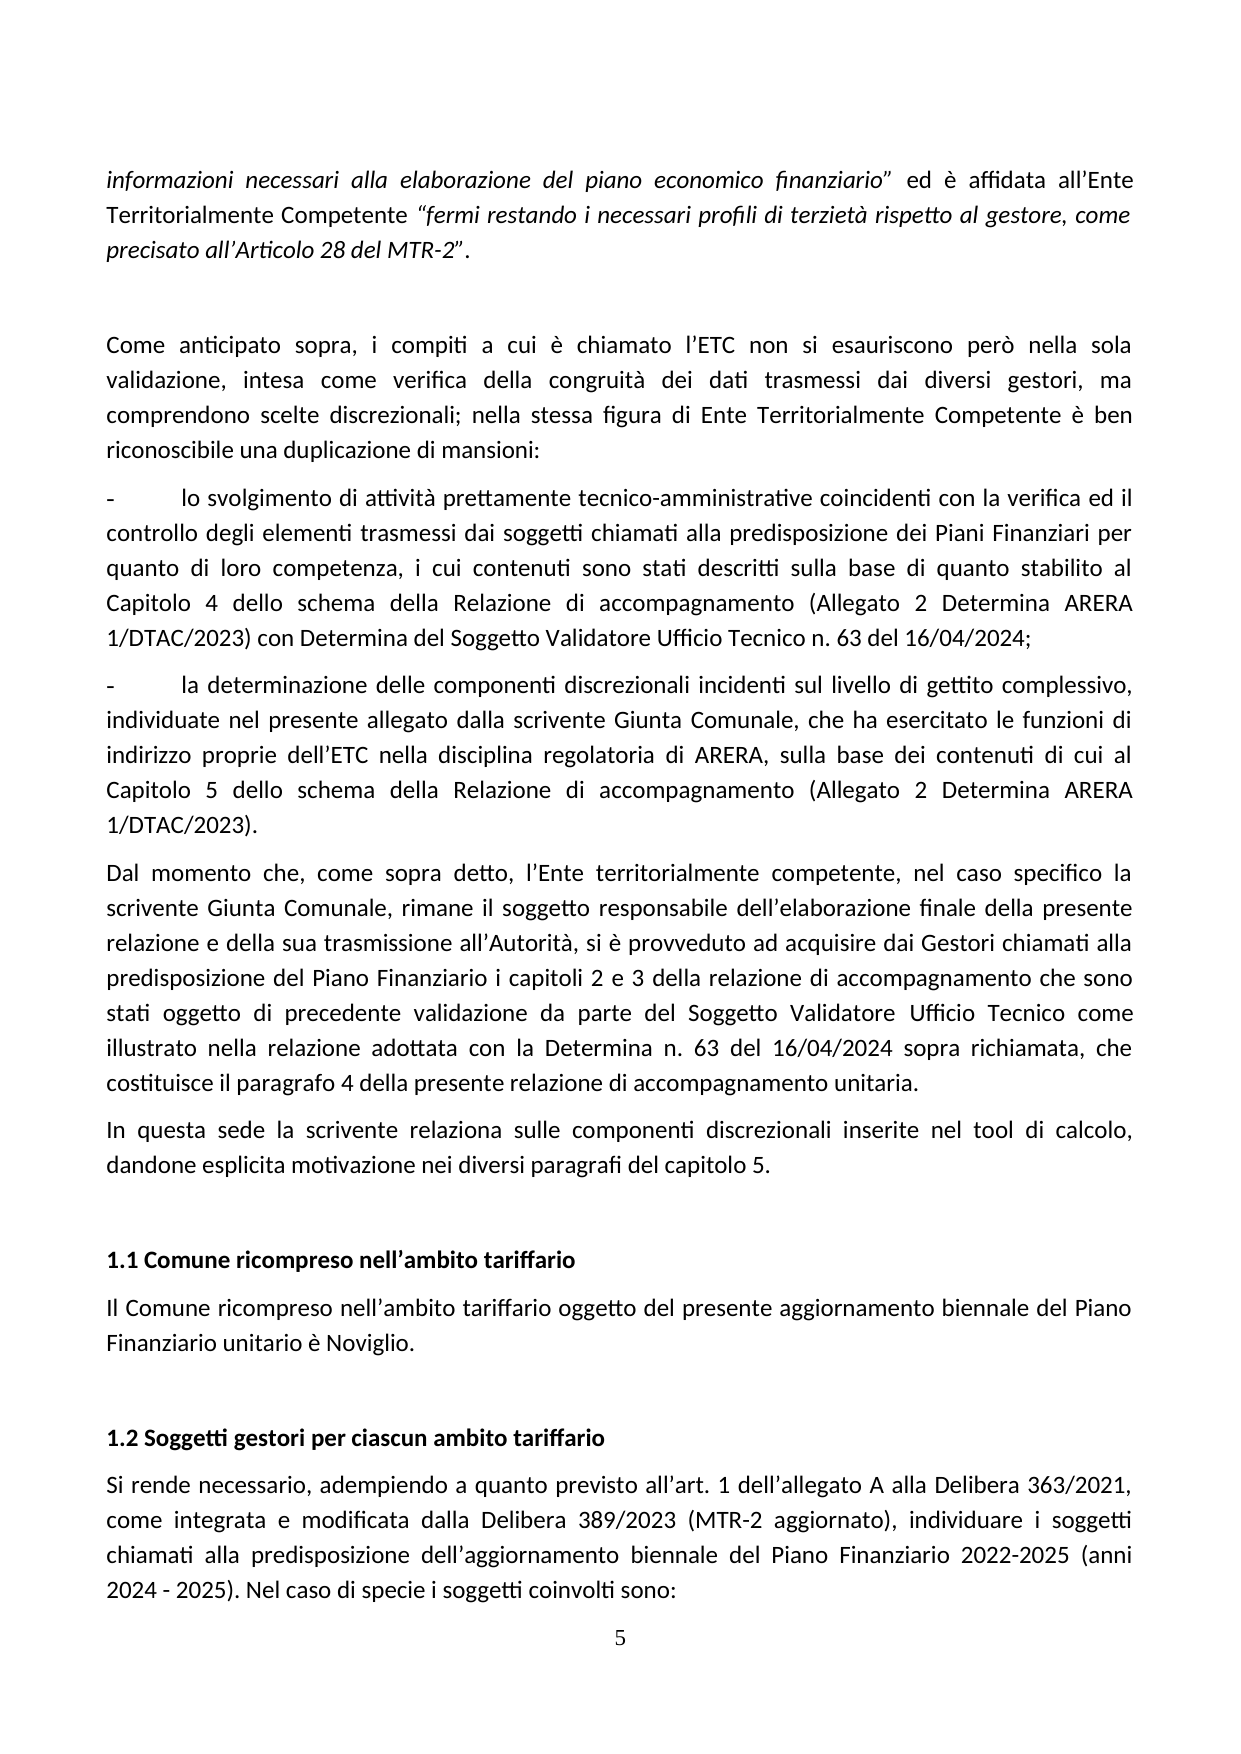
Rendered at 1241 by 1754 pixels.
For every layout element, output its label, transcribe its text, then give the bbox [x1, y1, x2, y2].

text Si rende necessario, adempiendo a quanto previsto all’art. 1 dell’allegato A alla Delibera 363/2021, come integrata e modificata dalla Delibera 389/2023 (MTR-2 aggiornato), individuare i soggetti chiamati alla predisposizione dell’aggiornamento biennale del Piano Finanziario 2022-2025 (anni 2024 - 2025). Nel caso di specie i soggetti coinvolti sono: [106, 1469, 1134, 1605]
text Come anticipato sopra, i compiti a cui è chiamato l’ETC non si esauriscono però nella sola validazione, intesa come verifica della congruità dei dati trasmessi dai diversi gestori, ma comprendono scelte discrezionali; nella stessa figura di Ente Territorialmente Competente è ben riconoscibile una duplicazione di mansioni: [106, 329, 1134, 465]
subtitle 1.1 Comune ricompreso nell’ambito tariffario [106, 1244, 1134, 1275]
list la determinazione delle componenti discrezionali incidenti sul livello di gettito complessivo, individuate nel presente allegato dalla scrivente Giunta Comunale, che ha esercitato le funzioni di indirizzo proprie dell’ETC nella disciplina regolatoria di ARERA, sulla base dei contenuti di cui al Capitolo 5 dello schema della Relazione di accompagnamento (Allegato 2 Determina ARERA 1/DTAC/2023). [106, 669, 1134, 840]
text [106, 164, 1134, 265]
list lo svolgimento di attività prettamente tecnico-amministrative coincidenti con la verifica ed il controllo degli elementi trasmessi dai soggetti chiamati alla predisposizione dei Piani Finanziari per quanto di loro competenza, i cui contenuti sono stati descritti sulla base di quanto stabilito al Capitolo 4 dello schema della Relazione di accompagnamento (Allegato 2 Determina ARERA 1/DTAC/2023) con Determina del Soggetto Validatore Ufficio Tecnico n. 63 del 16/04/2024; [106, 482, 1134, 653]
text Dal momento che, come sopra detto, l’Ente territorialmente competente, nel caso specifico la scrivente Giunta Comunale, rimane il soggetto responsabile dell’elaborazione finale della presente relazione e della sua trasmissione all’Autorità, si è provveduto ad acquisire dai Gestori chiamati alla predisposizione del Piano Finanziario i capitoli 2 e 3 della relazione di accompagnamento che sono stati oggetto di precedente validazione da parte del Soggetto Validatore Ufficio Tecnico come illustrato nella relazione adottata con la Determina n. 63 del 16/04/2024 sopra richiamata, che costituisce il paragrafo 4 della presente relazione di accompagnamento unitaria. [106, 857, 1134, 1098]
subtitle 1.2 Soggetti gestori per ciascun ambito tariffario [106, 1422, 1134, 1453]
text In questa sede la scrivente relaziona sulle componenti discrezionali inserite nel tool di calcolo, dandone esplicita motivazione nei diversi paragrafi del capitolo 5. [106, 1114, 1134, 1180]
text Il Comune ricompreso nell’ambito tariffario oggetto del presente aggiornamento biennale del Piano Finanziario unitario è Noviglio. [106, 1292, 1134, 1358]
